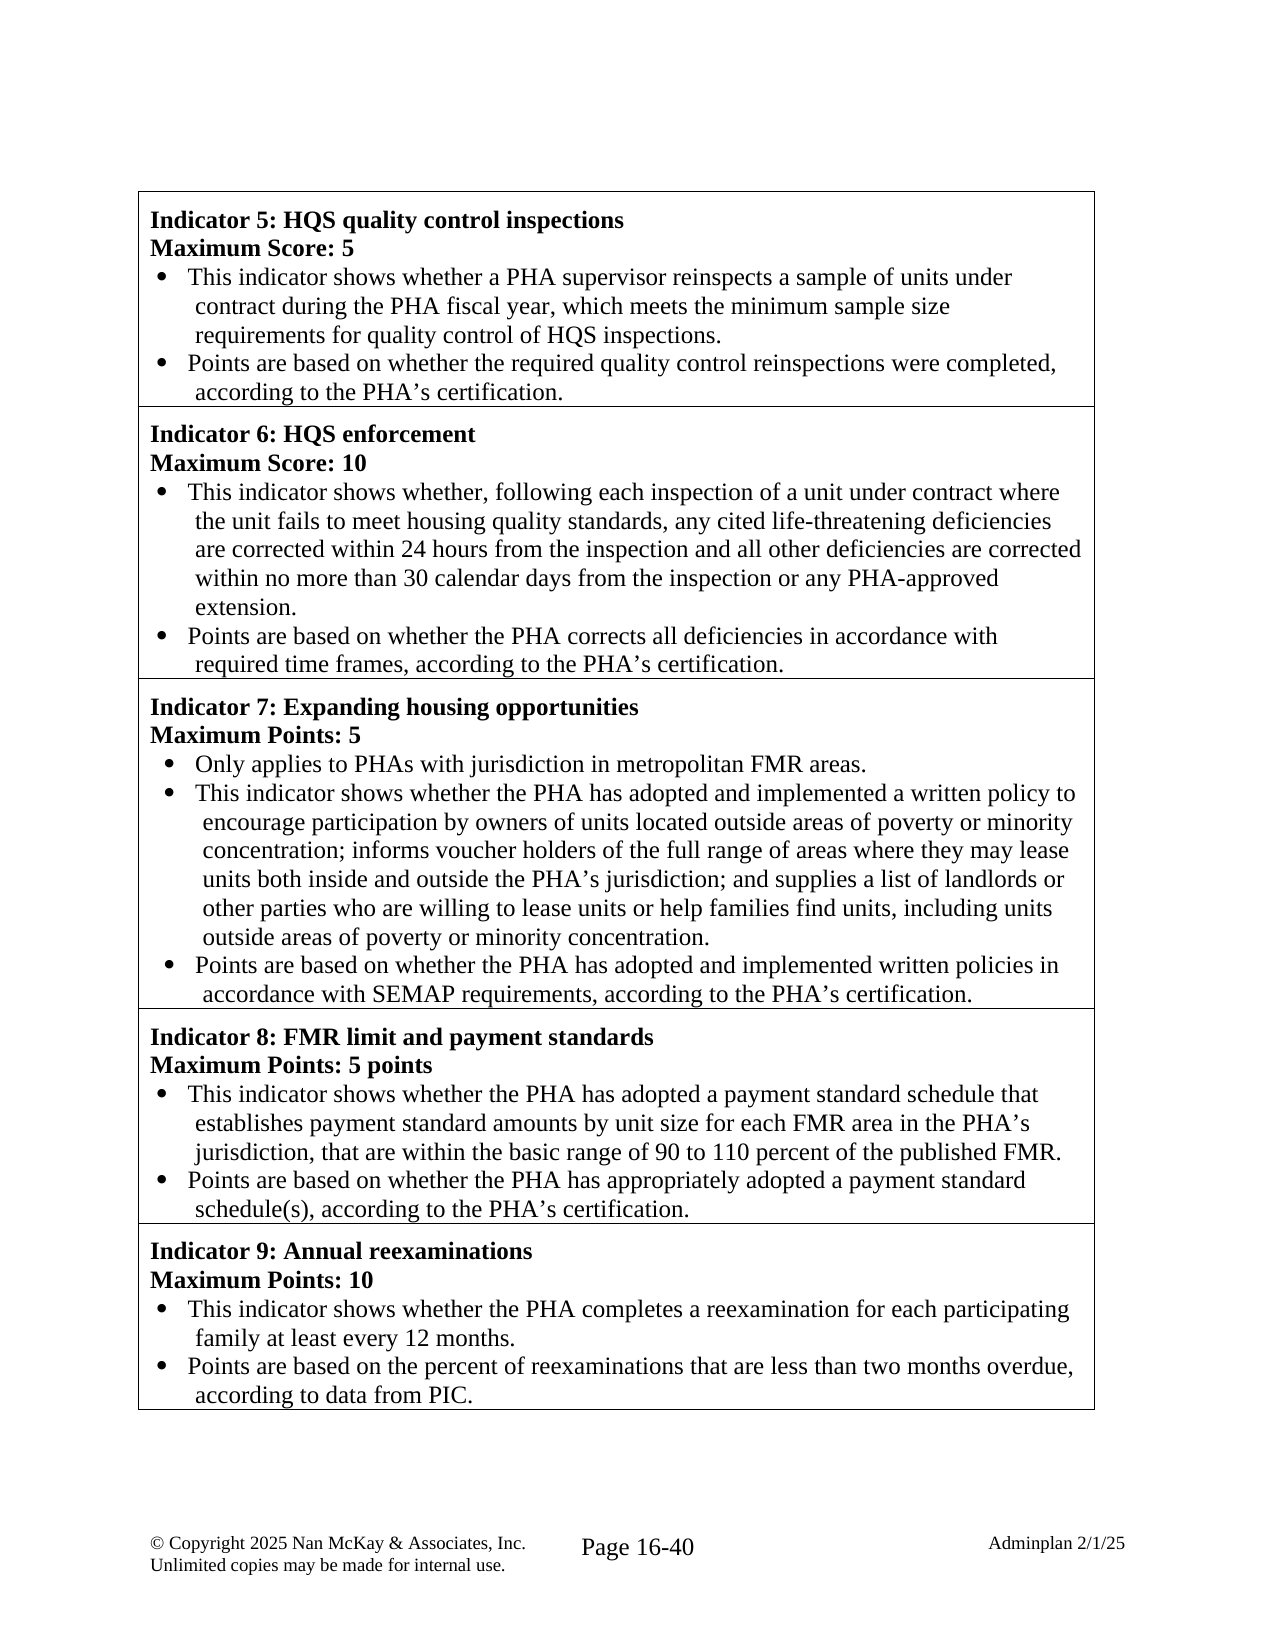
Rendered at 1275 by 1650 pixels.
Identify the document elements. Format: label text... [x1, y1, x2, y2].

table_cell Indicator 8: FMR limit and payment standards Maximum Points: 5 points This indicator shows whether the PHA has adopted a payment standard schedule that establishes payment standard amounts by unit size for each FMR area in the PHA’s jurisdiction, that are within the basic range of 90 to 110 percent of the published FMR. Points are based on whether the PHA has appropriately adopted a payment standard schedule(s), according to the PHA’s certification. [139, 1009, 1094, 1223]
table_cell Indicator 9: Annual reexaminations Maximum Points: 10 This indicator shows whether the PHA completes a reexamination for each participating family at least every 12 months. Points are based on the percent of reexaminations that are less than two months overdue, according to data from PIC. [139, 1224, 1094, 1409]
table_cell Indicator 6: HQS enforcement Maximum Score: 10 This indicator shows whether, following each inspection of a unit under contract where the unit fails to meet housing quality standards, any cited life-threatening deficiencies are corrected within 24 hours from the inspection and all other deficiencies are corrected within no more than 30 calendar days from the inspection or any PHA-approved extension. Points are based on whether the PHA corrects all deficiencies in accordance with required time frames, according to the PHA’s certification. [139, 407, 1094, 678]
table_cell Indicator 7: Expanding housing opportunities Maximum Points: 5 Only applies to PHAs with jurisdiction in metropolitan FMR areas. This indicator shows whether the PHA has adopted and implemented a written policy to encourage participation by owners of units located outside areas of poverty or minority concentration; informs voucher holders of the full range of areas where they may lease units both inside and outside the PHA’s jurisdiction; and supplies a list of landlords or other parties who are willing to lease units or help families find units, including units outside areas of poverty or minority concentration. Points are based on whether the PHA has adopted and implemented written policies in accordance with SEMAP requirements, according to the PHA’s certification. [139, 679, 1094, 1008]
table_header Indicator 5: HQS quality control inspections Maximum Score: 5 This indicator shows whether a PHA supervisor reinspects a sample of units under contract during the PHA fiscal year, which meets the minimum sample size requirements for quality control of HQS inspections. Points are based on whether the required quality control reinspections were completed, according to the PHA’s certification. [139, 192, 1094, 406]
